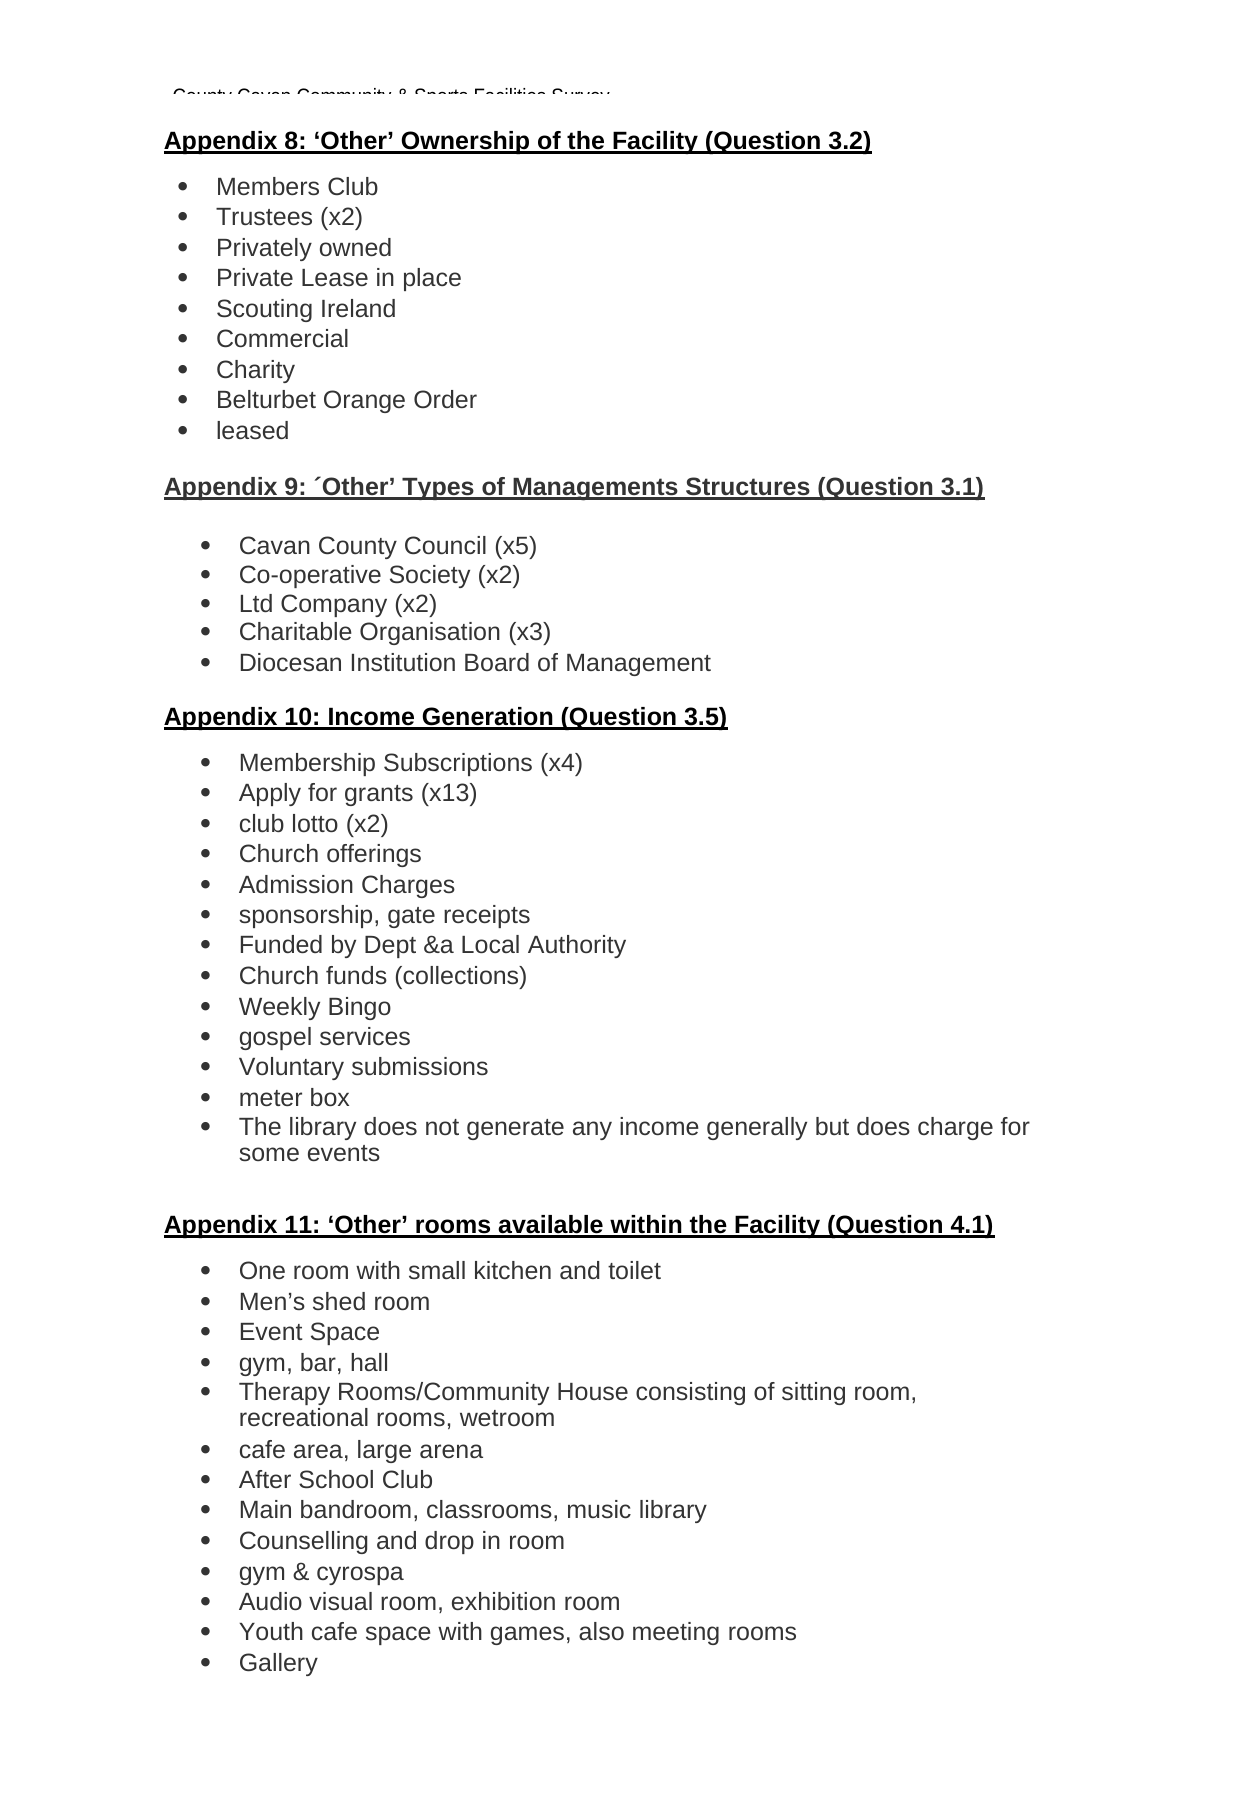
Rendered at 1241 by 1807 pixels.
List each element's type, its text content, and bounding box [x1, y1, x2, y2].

list One room with small kitchen and toilet [201, 1255, 1109, 1286]
list Voluntary submissions [201, 1051, 1109, 1082]
list Therapy Rooms/Community House consisting of sitting room, recreational rooms, wetroom [201, 1379, 1056, 1432]
list meter box [201, 1082, 1109, 1112]
list Main bandroom, classrooms, music library [201, 1495, 1109, 1525]
subtitle Appendix 10: Income Generation (Question 3.5) [163, 702, 1109, 731]
list club lotto (x2) [201, 808, 1109, 838]
list Funded by Dept &a Local Authority [201, 929, 1109, 960]
list Youth cafe space with games, also meeting rooms [201, 1616, 1109, 1647]
list Apply for grants (x13) [201, 777, 1109, 808]
list Diocesan Institution Board of Management [201, 647, 1109, 677]
list Weekly Bingo [201, 991, 1109, 1021]
list leased [178, 415, 1109, 445]
subtitle Appendix 11: ‘Other’ rooms available within the Facility (Question 4.1) [163, 1210, 1109, 1239]
subtitle Appendix 9: ´Other’ Types of Managements Structures (Question 3.1) [163, 472, 1109, 501]
list Scouting Ireland [178, 293, 1109, 323]
list cafe area, large arena [201, 1433, 1109, 1464]
list Church offerings [201, 838, 1109, 869]
list gospel services [201, 1021, 1109, 1051]
list The library does not generate any income generally but does charge for some events [201, 1114, 1098, 1167]
list Gallery [201, 1647, 1109, 1678]
list gym & cyrospa [201, 1556, 1109, 1586]
list Ltd Company (x2) [201, 589, 1109, 618]
list Audio visual room, exhibition room [201, 1586, 1109, 1616]
list Co-operative Society (x2) [201, 560, 1109, 589]
list Cavan County Council (x5) [201, 529, 1109, 560]
list Church funds (collections) [201, 960, 1109, 991]
list Private Lease in place [178, 262, 1109, 293]
list sponsorship, gate receipts [201, 899, 1109, 929]
list Privately owned [178, 232, 1109, 262]
list Belturbet Orange Order [178, 384, 1109, 415]
list Charitable Organisation (x3) [201, 618, 1109, 647]
list After School Club [201, 1464, 1109, 1495]
list Men’s shed room [201, 1286, 1109, 1316]
list Membership Subscriptions (x4) [201, 747, 1109, 777]
list Admission Charges [201, 869, 1109, 899]
list Charity [178, 354, 1109, 384]
list Counselling and drop in room [201, 1525, 1109, 1556]
list gym, bar, hall [201, 1347, 1109, 1377]
list Trustees (x2) [178, 201, 1109, 232]
subtitle Appendix 8: ‘Other’ Ownership of the Facility (Question 3.2) [163, 126, 1109, 155]
list Event Space [201, 1316, 1109, 1347]
list Members Club [178, 171, 1109, 201]
list Commercial [178, 323, 1109, 354]
